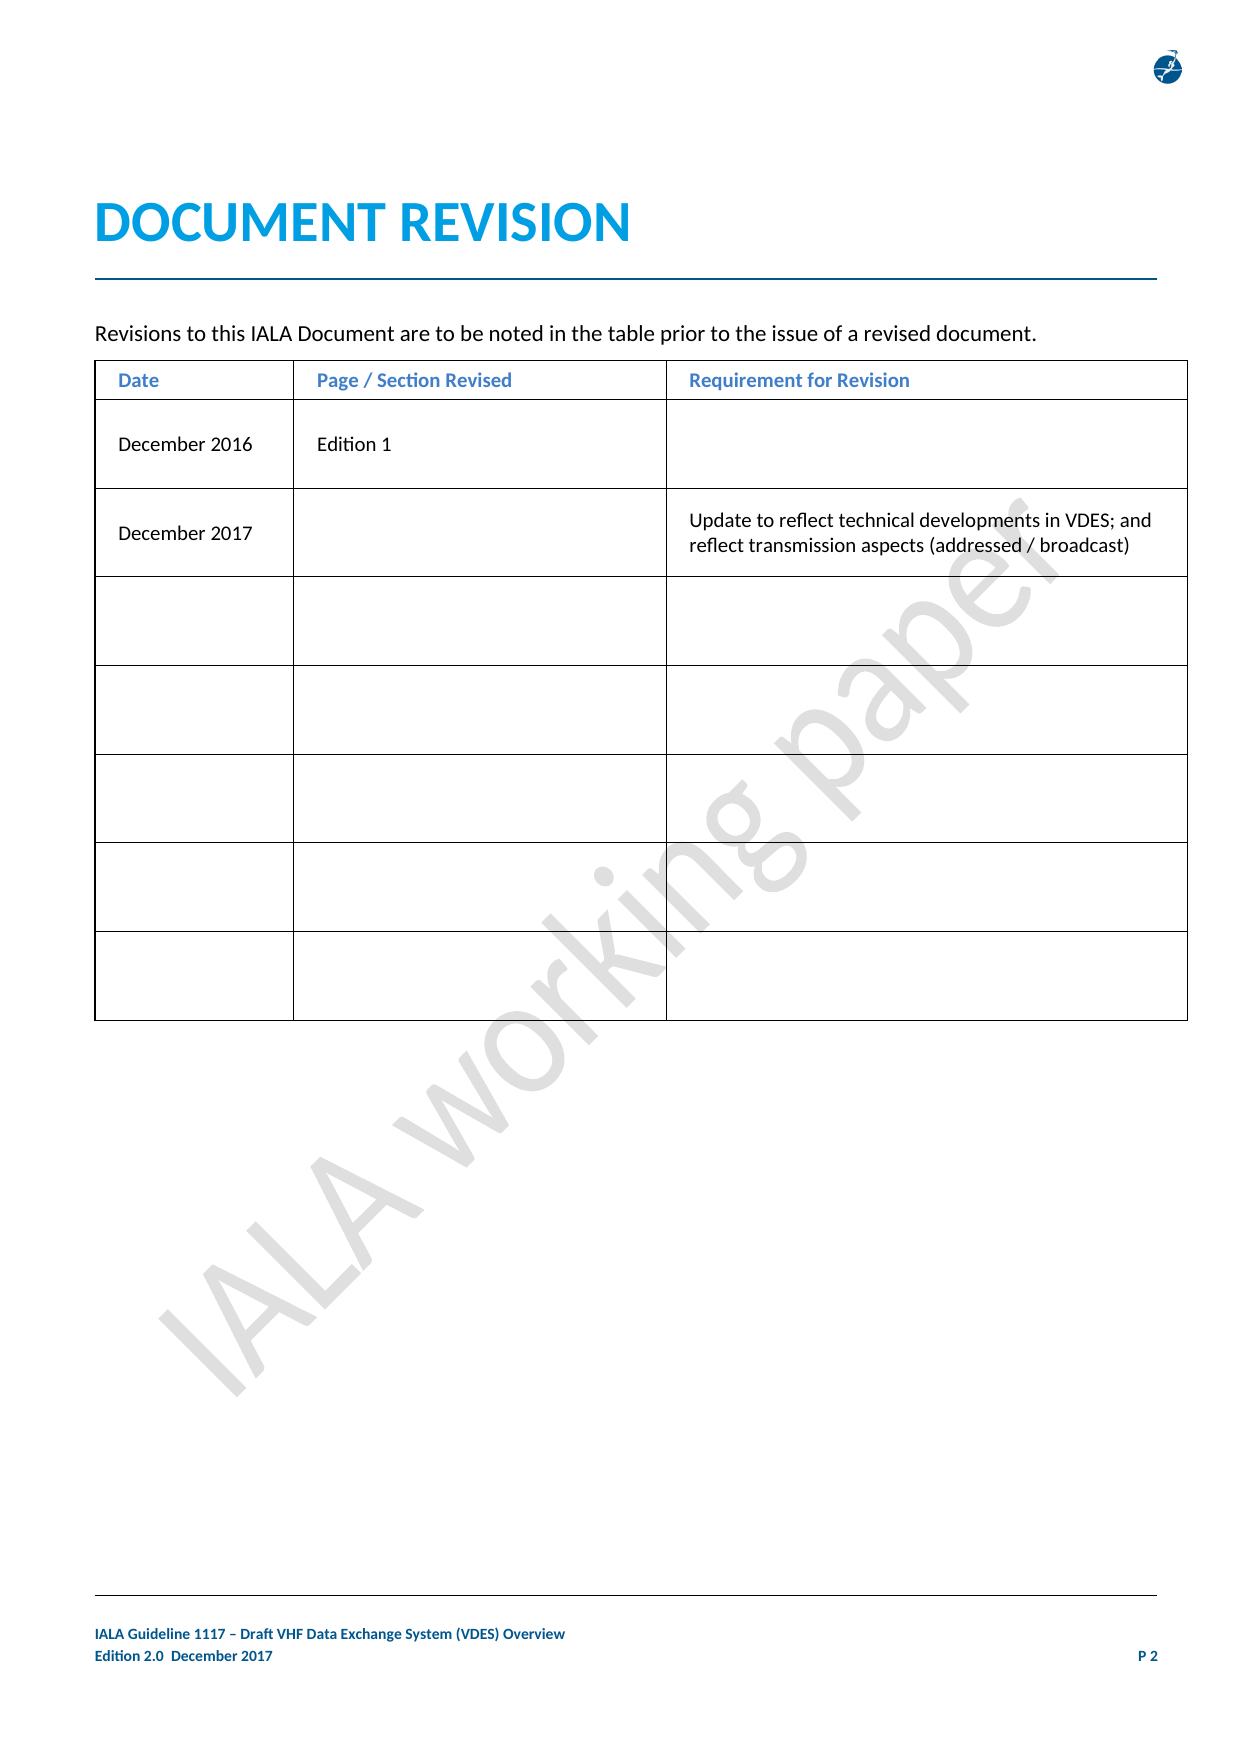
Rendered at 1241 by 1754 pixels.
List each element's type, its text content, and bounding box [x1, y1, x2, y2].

table_cell [667, 666, 1187, 753]
table_cell [294, 932, 666, 1019]
table_cell Update to reflect technical developments in VDES; and reflect transmission aspects (addressed / broadcast) [667, 489, 1187, 576]
table_cell [96, 843, 293, 931]
table_cell [667, 932, 1187, 1019]
table_cell [294, 577, 666, 665]
table_cell [96, 755, 293, 842]
picture [1122, 0, 1241, 119]
table_cell [294, 489, 666, 576]
table_cell December 2017 [96, 489, 293, 576]
table_cell [294, 843, 666, 931]
table_cell [96, 577, 293, 665]
table_header Date [96, 361, 293, 399]
table_cell [96, 932, 293, 1019]
table_cell [667, 843, 1187, 931]
table_cell [294, 666, 666, 753]
table_cell December 2016 [96, 400, 293, 488]
table_cell [667, 400, 1187, 488]
table_cell [667, 577, 1187, 665]
table_cell [667, 755, 1187, 842]
table_cell [294, 755, 666, 842]
table_cell [96, 666, 293, 753]
table_cell Edition 1 [294, 400, 666, 488]
text Revisions to this IALA Document are to be noted in the table prior to the issue of a revised document. [94, 319, 1157, 347]
table_header Requirement for Revision [667, 361, 1187, 399]
table_header Page / Section Revised [294, 361, 666, 399]
